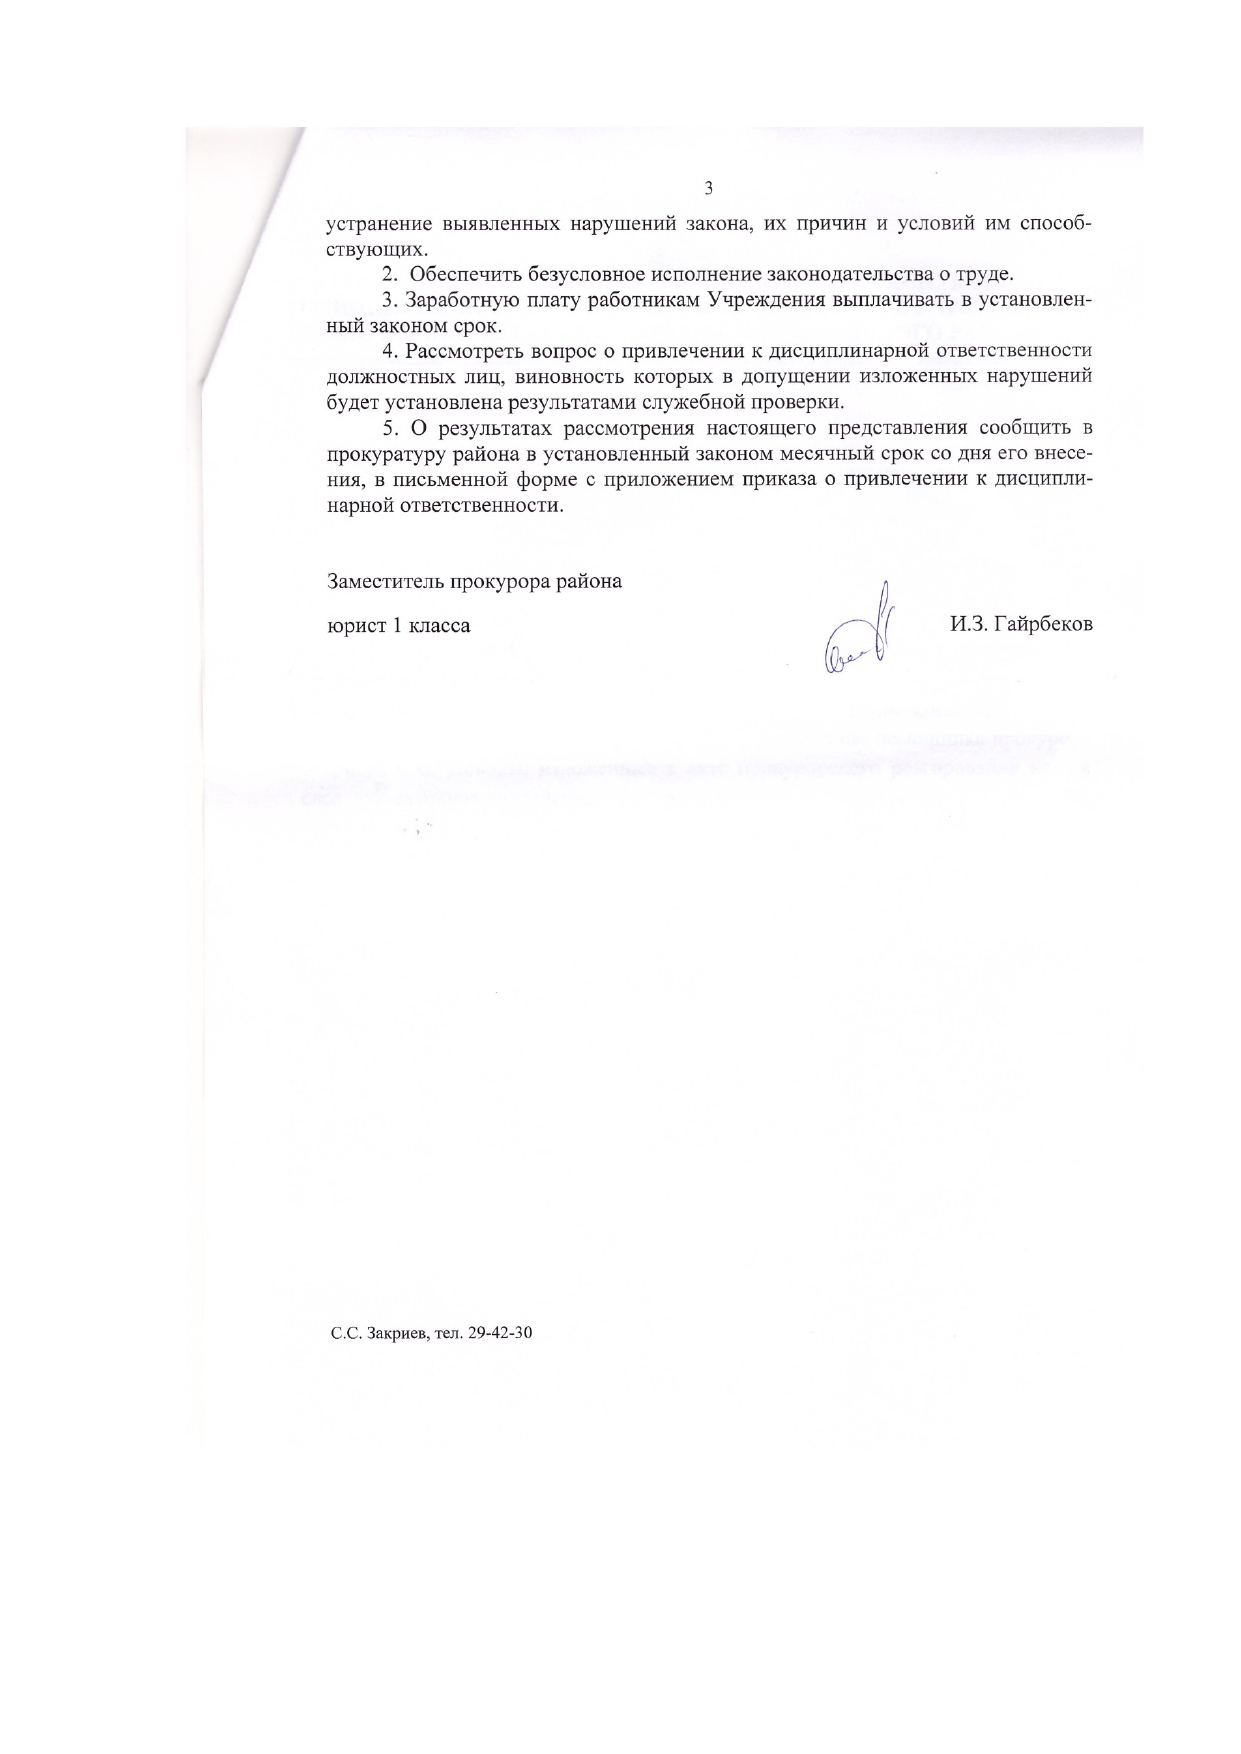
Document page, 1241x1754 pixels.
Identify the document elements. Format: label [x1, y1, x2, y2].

picture [177, 118, 1152, 1458]
